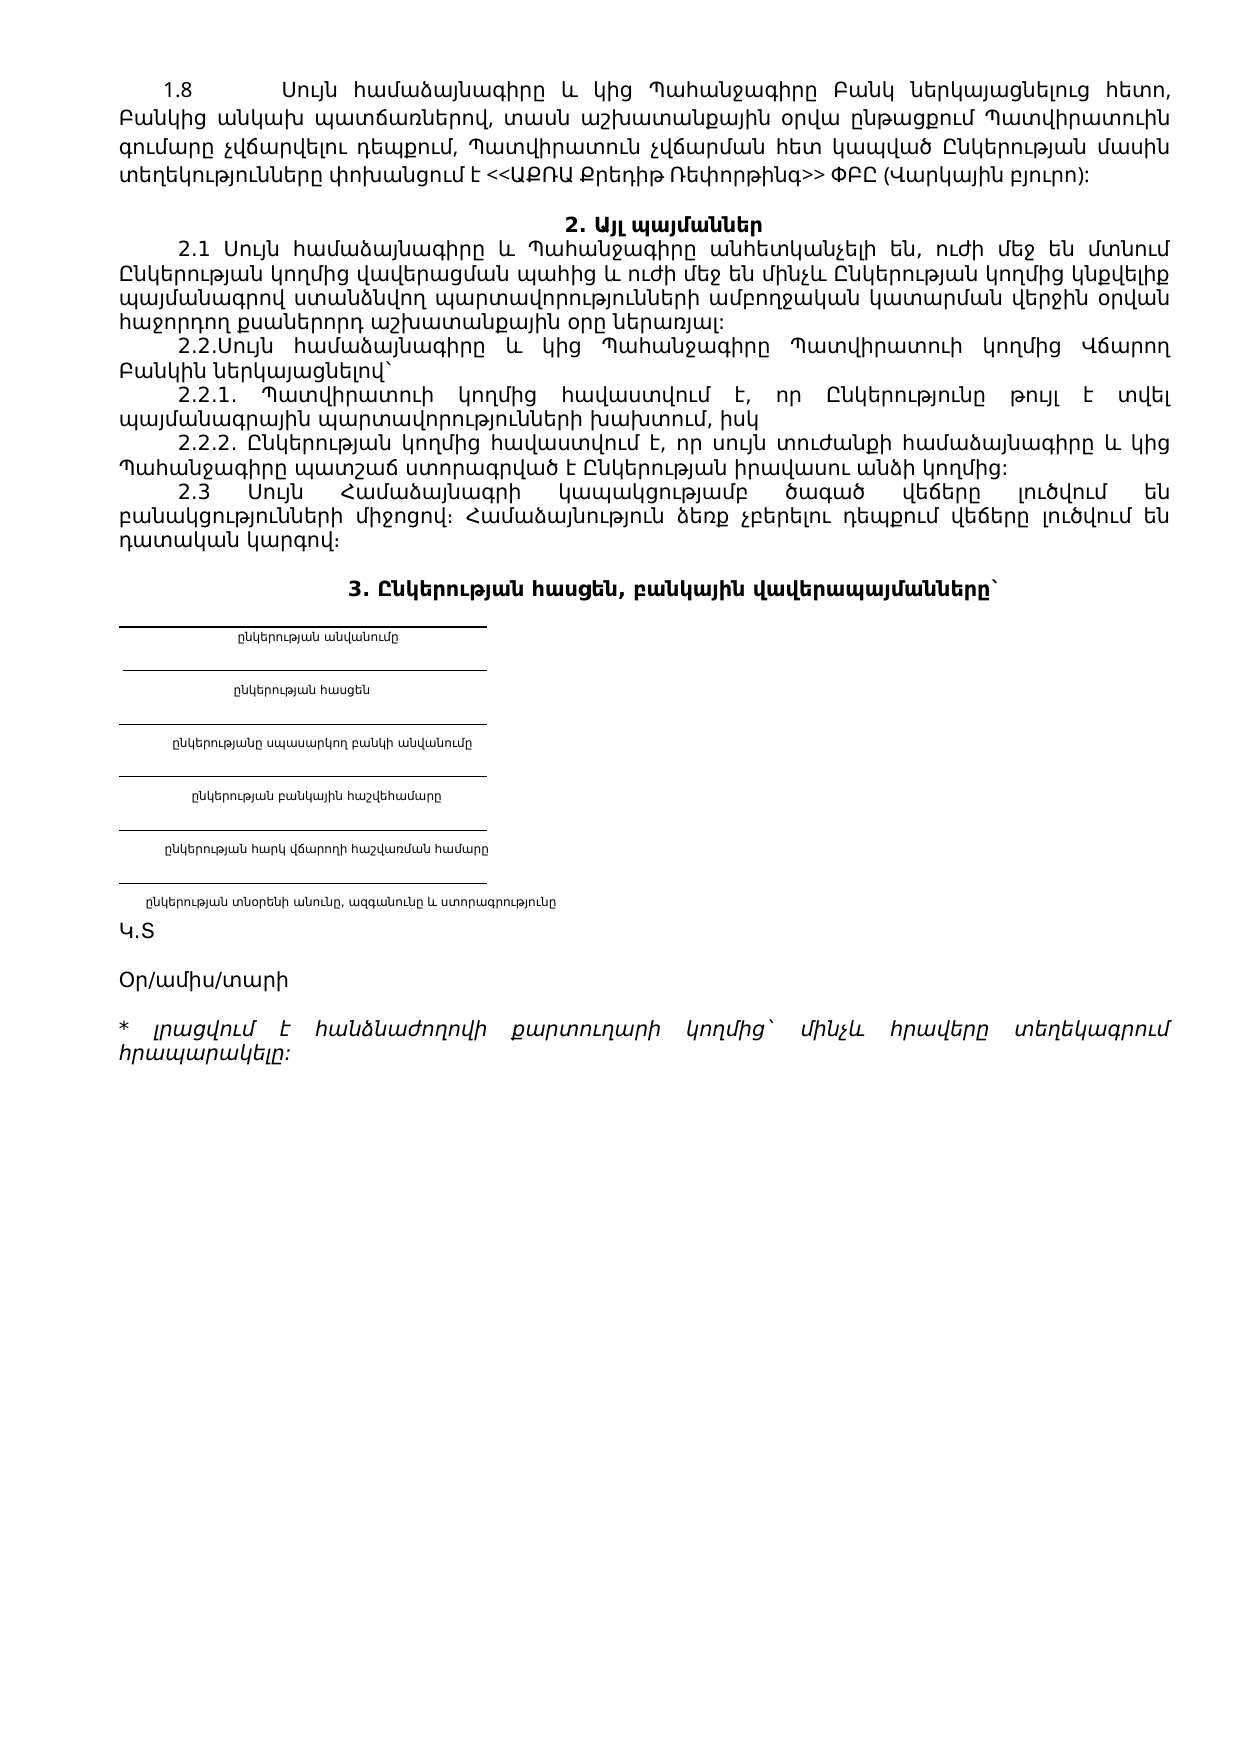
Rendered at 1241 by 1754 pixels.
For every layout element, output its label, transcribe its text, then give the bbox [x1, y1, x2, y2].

text * լրացվում է հանձնաժողովի քարտուղարի կողմից` մինչև հրավերը տեղեկագրում հրապարակելը: [118, 1017, 1171, 1065]
text ընկերության բանկային հաշվեհամարը [118, 789, 1171, 813]
text ընկերությանը սպասարկող բանկի անվանումը [118, 736, 1171, 760]
text 2.3 Սույն Համաձայնագրի կապակցությամբ ծագած վեճերը լուծվում են բանակցությունների միջոցով։ Համաձայնություն ձեռք չբերելու դեպքում վեճերը լուծվում են դատական կարգով։ [118, 480, 1171, 553]
text ընկերության հարկ վճարողի հաշվառման համարը [118, 842, 1171, 866]
text 2.1 Սույն համաձայնագիրը և Պահանջագիրը անհետկանչելի են, ուժի մեջ են մտնում Ընկերության կողմից վավերացման պահից և ուժի մեջ են մինչև Ընկերության կողմից կնքվելիք պայմանագրով ստանձնվող պարտավորությունների ամբողջական կատարման վերջին օրվան հաջորդող քսաներորդ աշխատանքային օրը ներառյալ: [118, 237, 1171, 334]
text ընկերության անվանումը [118, 630, 1171, 654]
text 2. Այլ պայմաններ [156, 213, 1171, 237]
text 2.2.2. Ընկերության կողմից հավաստվում է, որ սույն տուժանքի համաձայնագիրը և կից Պահանջագիրը պատշաճ ստորագրված է Ընկերության իրավասու անձի կողմից: [118, 431, 1171, 480]
text Կ.Տ [118, 919, 1171, 944]
text Օր/ամիս/տարի [118, 968, 1171, 992]
text ընկերության հասցեն [118, 683, 1171, 707]
text 2.2.1. Պատվիրատուի կողմից հավաստվում է, որ Ընկերությունը թույլ է տվել պայմանագրային պարտավորությունների խախտում, իսկ [118, 383, 1171, 431]
text 2.2.Սույն համաձայնագիրը և կից Պահանջագիրը Պատվիրատուի կողմից Վճարող Բանկին ներկայացնելով` [118, 334, 1171, 383]
text 3. Ընկերության հասցեն, բանկային վավերապայմանները` [118, 577, 1171, 601]
text ընկերության տնօրենի անունը, ազգանունը և ստորագրությունը [118, 895, 1171, 919]
list Սույն համաձայնագիրը և կից Պահանջագիրը Բանկ ներկայացնելուց հետո, Բանկից անկախ պատճառներով, տասն աշխատանքային օրվա ընթացքում Պատվիրատուին գումարը չվճարվելու դեպքում, Պատվիրատուն չվճարման հետ կապված Ընկերության մասին տեղեկությունները փոխանցում է <<ԱՔՌԱ Քրեդիթ Ռեփորթինգ>> ՓԲԸ (Վարկային բյուրո): [118, 75, 1171, 189]
